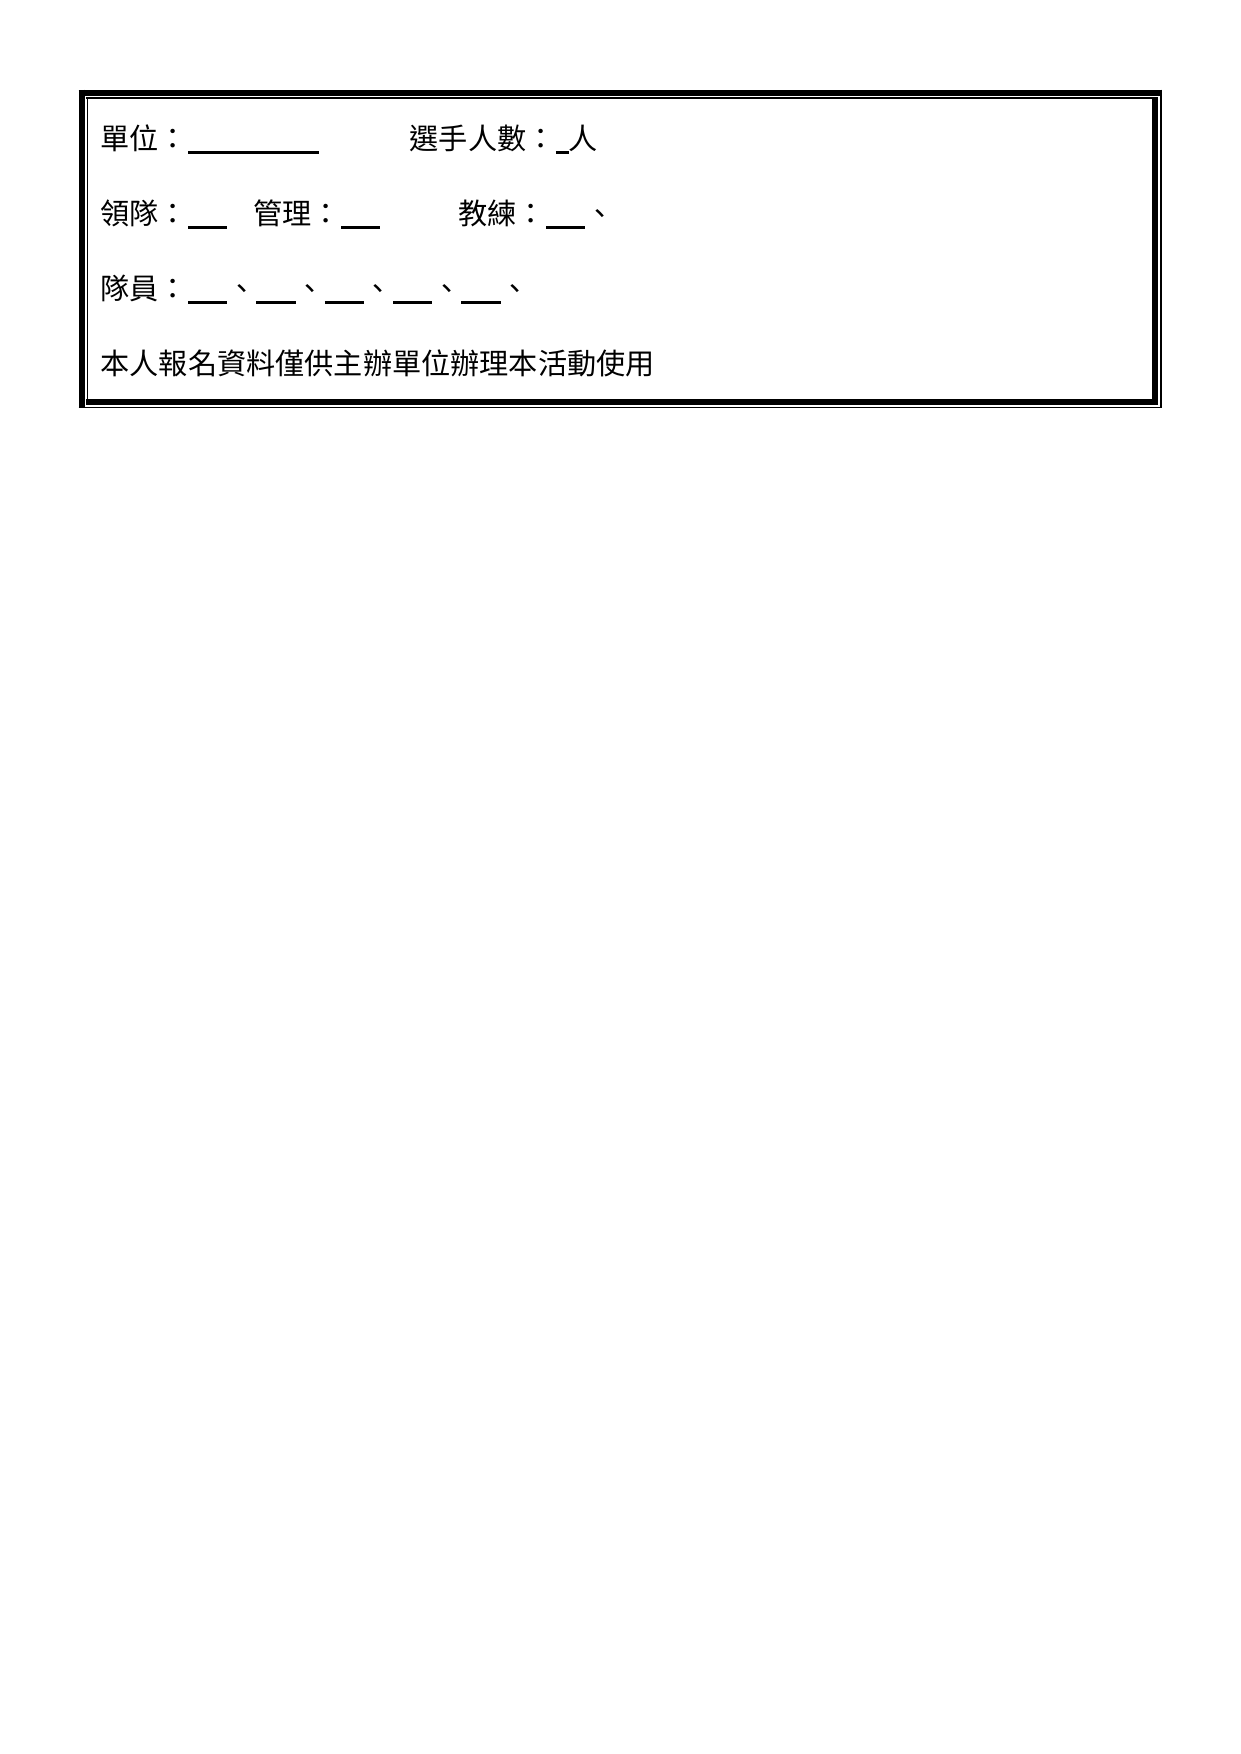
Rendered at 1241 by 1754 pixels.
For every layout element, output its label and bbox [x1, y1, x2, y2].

table_header [88, 99, 1152, 399]
